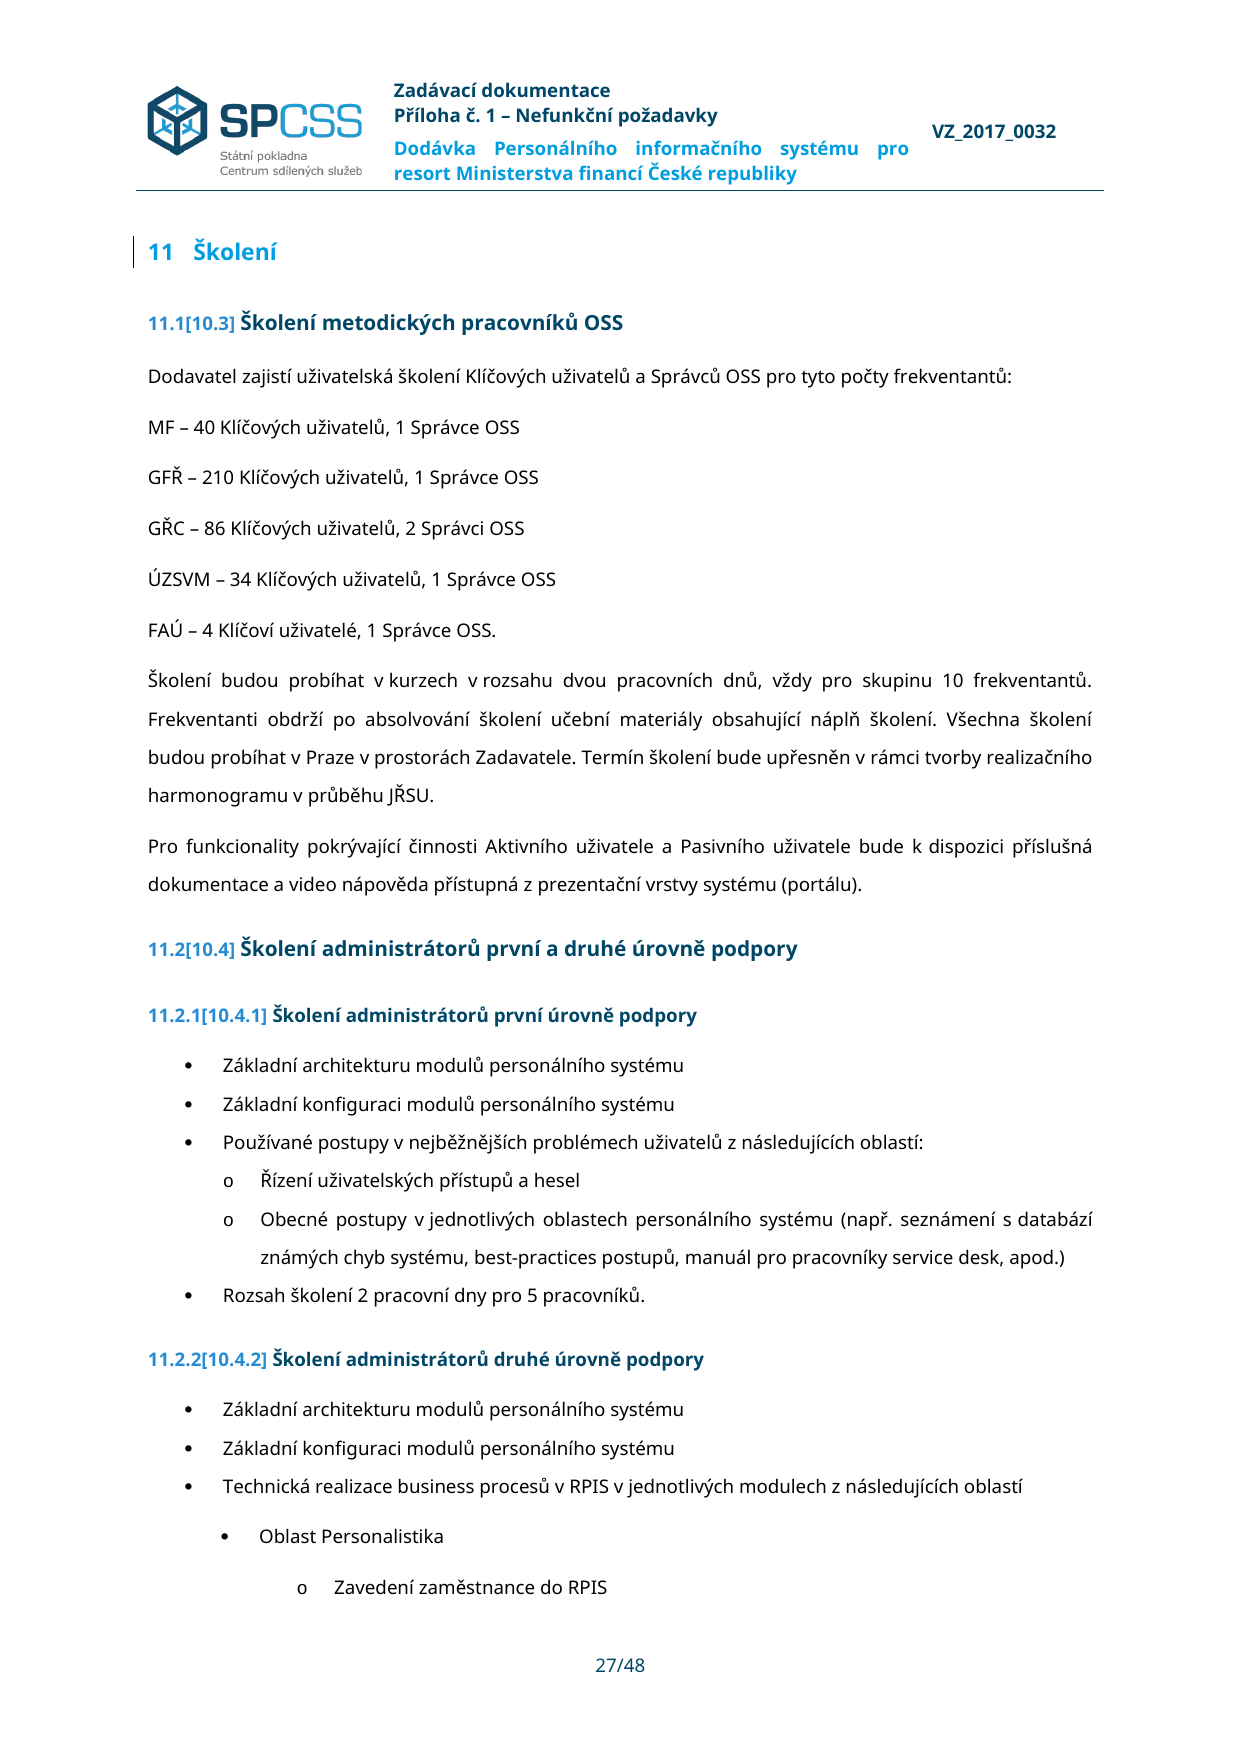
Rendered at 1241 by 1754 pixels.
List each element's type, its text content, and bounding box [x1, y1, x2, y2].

text GFŘ – 210 Klíčových uživatelů, 1 Správce OSS [148, 465, 1092, 490]
list Základní architekturu modulů personálního systému [185, 1053, 1092, 1078]
text Školení budou probíhat v kurzech v rozsahu dvou pracovních dnů, vždy pro skupinu 10 frekventantů. Frekventanti obdrží po absolvování školení učební materiály obsahující náplň školení. Všechna školení budou probíhat v Praze v prostorách Zadavatele. Termín školení bude upřesněn v rámci tvorby realizačního harmonogramu v průběhu JŘSU. [148, 668, 1092, 808]
text ÚZSVM – 34 Klíčových uživatelů, 1 Správce OSS [148, 566, 1092, 592]
list Základní konfiguraci modulů personálního systému [185, 1435, 1092, 1460]
list Oblast Personalistika [221, 1524, 1092, 1549]
text Dodavatel zajistí uživatelská školení Klíčových uživatelů a Správců OSS pro tyto počty frekventantů: [148, 363, 1092, 389]
text Školení administrátorů druhé úrovně podpory [148, 1346, 1092, 1371]
text GŘC – 86 Klíčových uživatelů, 2 Správci OSS [148, 515, 1092, 541]
subtitle Školení administrátorů první a druhé úrovně podpory [148, 934, 1092, 963]
list Řízení uživatelských přístupů a hesel [223, 1167, 1092, 1193]
list Používané postupy v nejběžnějších problémech uživatelů z následujících oblastí: [185, 1129, 1092, 1155]
list Obecné postupy v jednotlivých oblastech personálního systému (např. seznámení s databází známých chyb systému, best-practices postupů, manuál pro pracovníky service desk, apod.) [223, 1206, 1092, 1270]
text Školení administrátorů první úrovně podpory [148, 1002, 1092, 1028]
list Technická realizace business procesů v RPIS v jednotlivých modulech z následujících oblastí [185, 1473, 1092, 1499]
list Zavedení zaměstnance do RPIS [296, 1574, 1092, 1600]
text Pro funkcionality pokrývající činnosti Aktivního uživatele a Pasivního uživatele bude k dispozici příslušná dokumentace a video nápověda přístupná z prezentační vrstvy systému (portálu). [148, 833, 1092, 897]
picture [147, 86, 362, 177]
subtitle Školení [148, 236, 1092, 267]
list Rozsah školení 2 pracovní dny pro 5 pracovníků. [185, 1283, 1092, 1308]
list Základní konfiguraci modulů personálního systému [185, 1091, 1092, 1117]
subtitle Školení metodických pracovníků OSS [148, 308, 1092, 337]
text MF – 40 Klíčových uživatelů, 1 Správce OSS [148, 414, 1092, 439]
text FAÚ – 4 Klíčoví uživatelé, 1 Správce OSS. [148, 617, 1092, 642]
list Základní architekturu modulů personálního systému [185, 1397, 1092, 1422]
